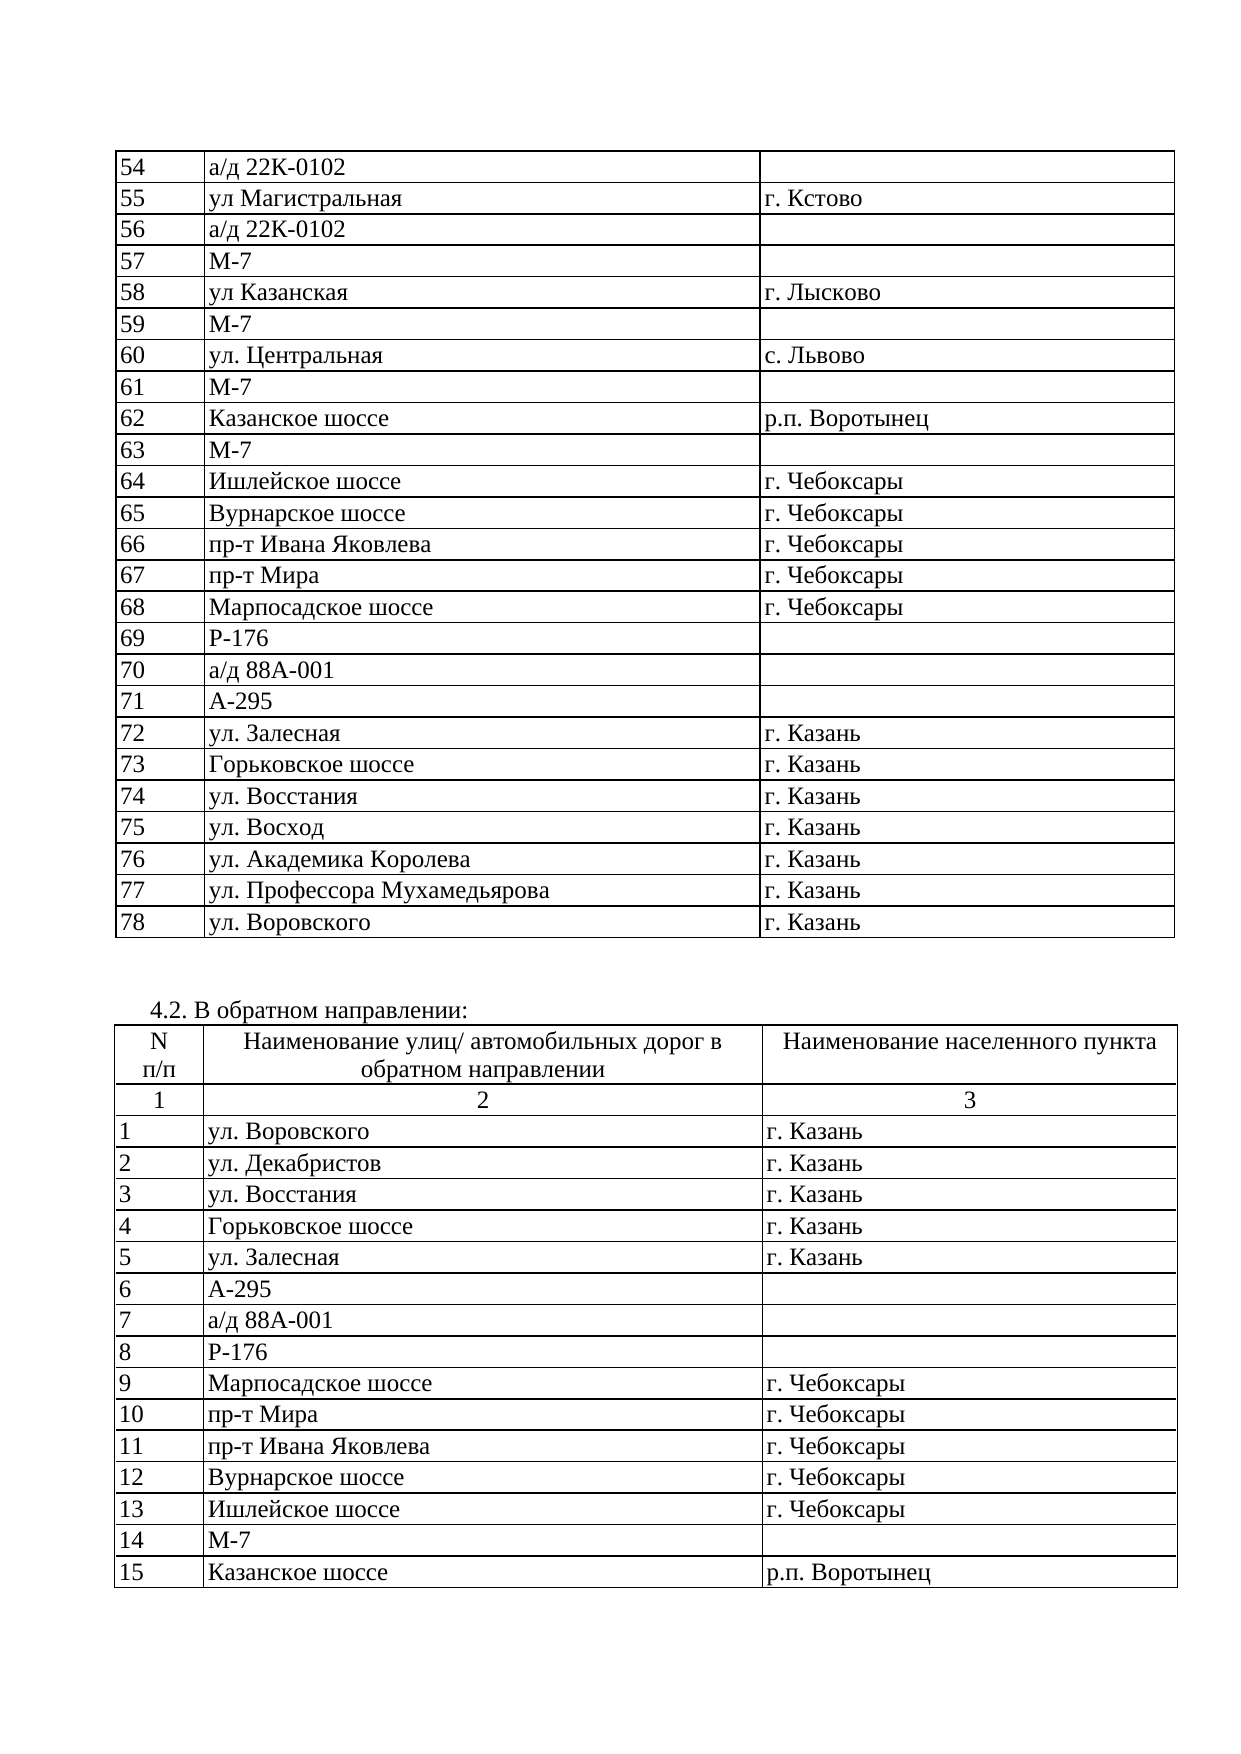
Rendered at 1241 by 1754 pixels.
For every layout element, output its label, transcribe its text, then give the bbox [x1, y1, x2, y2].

table_cell 8 [115, 1336, 203, 1366]
table_cell г. Казань [761, 875, 1174, 905]
table_cell 4 [115, 1210, 203, 1241]
table_cell 66 [117, 529, 204, 559]
table_cell Ишлейское шоссе [204, 1494, 762, 1524]
table_cell М-7 [205, 435, 759, 464]
table_cell г. Казань [761, 718, 1174, 748]
table_cell ул. Восстания [204, 1179, 762, 1209]
table_cell пр-т Мира [205, 561, 759, 590]
table_cell г. Чебоксары [761, 498, 1174, 527]
table_cell пр-т Ивана Яковлева [204, 1431, 762, 1461]
table_cell 65 [117, 498, 204, 527]
table_cell г. Казань [761, 749, 1174, 779]
table_cell г. Чебоксары [763, 1461, 1177, 1492]
table_cell 73 [117, 749, 204, 779]
table_cell г. Казань [761, 812, 1174, 842]
table_cell 57 [117, 246, 204, 276]
table_cell г. Казань [763, 1146, 1177, 1178]
text 4.2. В обратном направлении: [150, 996, 1090, 1024]
table_cell Ишлейское шоссе [205, 466, 759, 496]
table_cell Казанское шоссе [205, 403, 759, 433]
table_cell [761, 246, 1174, 276]
table_cell 71 [117, 686, 204, 716]
table_cell г. Кстово [761, 183, 1174, 213]
table_header Наименование улиц/ автомобильных дорог в обратном направлении [204, 1026, 762, 1083]
table_cell [763, 1335, 1177, 1366]
table_cell 58 [117, 277, 204, 307]
table_cell ул Казанская [205, 277, 759, 307]
table_cell 75 [117, 812, 204, 842]
table_cell [761, 686, 1174, 716]
table_cell 15 [115, 1556, 203, 1587]
table_cell пр-т Мира [204, 1400, 762, 1429]
table_cell г. Казань [763, 1209, 1177, 1241]
table_cell [761, 215, 1174, 244]
table_cell Вурнарское шоссе [204, 1462, 762, 1492]
table_cell ул. Залесная [205, 718, 759, 748]
table_header Наименование населенного пункта [763, 1026, 1177, 1083]
table_cell [763, 1304, 1177, 1335]
table_cell 7 [115, 1305, 203, 1335]
table_cell 2 [115, 1147, 203, 1178]
table_cell г. Лысково [761, 277, 1174, 307]
table_cell 77 [117, 875, 204, 905]
table_cell г. Чебоксары [763, 1492, 1177, 1524]
table_cell 12 [115, 1462, 203, 1492]
table_cell 54 [117, 152, 204, 181]
table_cell ул. Воровского [204, 1116, 762, 1146]
table_cell а/д 88А-001 [204, 1305, 762, 1335]
table_cell ул. Декабристов [204, 1148, 762, 1178]
table_cell ул. Восход [205, 812, 759, 842]
table_cell Вурнарское шоссе [205, 498, 759, 527]
table_cell г. Чебоксары [761, 466, 1174, 496]
table_cell ул. Академика Королева [205, 844, 759, 873]
table_cell г. Казань [761, 907, 1174, 936]
table_cell г. Чебоксары [761, 561, 1174, 590]
table_cell 61 [117, 372, 204, 402]
table_header N п/п [115, 1026, 203, 1083]
table_cell 74 [117, 781, 204, 811]
table_cell а/д 22К-0102 [205, 215, 759, 244]
table_cell Р-176 [205, 623, 759, 653]
table_cell ул. Профессора Мухамедьярова [205, 875, 759, 905]
table_cell [761, 372, 1174, 402]
table_cell А-295 [205, 686, 759, 716]
table_cell М-7 [205, 372, 759, 402]
table_cell 59 [117, 309, 204, 339]
table_cell р.п. Воротынец [761, 403, 1174, 433]
table_cell г. Казань [763, 1115, 1177, 1146]
table_cell 62 [117, 403, 204, 433]
table_cell [763, 1524, 1177, 1555]
table_cell ул. Восстания [205, 781, 759, 811]
table_cell г. Казань [761, 781, 1174, 811]
table_cell [761, 309, 1174, 339]
table_cell [761, 623, 1174, 653]
table_cell ул. Центральная [205, 340, 759, 370]
table_cell 3 [115, 1179, 203, 1209]
table_cell 69 [117, 623, 204, 653]
table_cell г. Чебоксары [763, 1366, 1177, 1398]
table_cell г. Казань [763, 1178, 1177, 1209]
table_cell г. Чебоксары [761, 592, 1174, 622]
table_cell 64 [117, 466, 204, 496]
table_cell 78 [117, 907, 204, 936]
table_cell 55 [117, 183, 204, 213]
table_cell г. Чебоксары [763, 1398, 1177, 1429]
table_cell Горьковское шоссе [204, 1211, 762, 1241]
table_cell ул. Воровского [205, 907, 759, 936]
table_cell 13 [115, 1493, 203, 1524]
table_cell 76 [117, 844, 204, 873]
table_cell 10 [115, 1399, 203, 1429]
table_cell 68 [117, 592, 204, 622]
table_cell М-7 [204, 1525, 762, 1555]
table_cell 5 [115, 1242, 203, 1272]
table_cell [761, 435, 1174, 464]
table_cell 60 [117, 340, 204, 370]
table_cell 63 [117, 435, 204, 464]
table_cell 3 [763, 1083, 1177, 1115]
table_cell 2 [204, 1085, 762, 1115]
table_cell 70 [117, 655, 204, 685]
table_cell р.п. Воротынец [763, 1555, 1177, 1587]
table_cell 56 [117, 215, 204, 244]
table_cell ул Магистральная [205, 183, 759, 213]
table_cell Казанское шоссе [204, 1557, 762, 1587]
table_cell [763, 1272, 1177, 1303]
table_cell 1 [115, 1084, 203, 1115]
table_cell А-295 [204, 1274, 762, 1303]
table_cell 67 [117, 561, 204, 590]
table_cell пр-т Ивана Яковлева [205, 529, 759, 559]
table_cell а/д 22К-0102 [205, 152, 759, 181]
table_cell ул. Залесная [204, 1242, 762, 1272]
table_cell М-7 [205, 309, 759, 339]
table_cell Марпосадское шоссе [204, 1368, 762, 1398]
table_cell 1 [115, 1116, 203, 1146]
table_cell Р-176 [204, 1337, 762, 1366]
table_cell г. Чебоксары [761, 529, 1174, 559]
table_cell 11 [115, 1430, 203, 1461]
table_cell 72 [117, 718, 204, 748]
table_cell [761, 655, 1174, 685]
table_cell [761, 152, 1174, 181]
table_cell г. Казань [761, 844, 1174, 873]
table_cell 9 [115, 1368, 203, 1398]
table_cell 6 [115, 1273, 203, 1303]
table_cell г. Казань [763, 1241, 1177, 1272]
table_cell 14 [115, 1525, 203, 1555]
table_cell г. Чебоксары [763, 1429, 1177, 1461]
table_cell Марпосадское шоссе [205, 592, 759, 622]
table_cell а/д 88А-001 [205, 655, 759, 685]
table_cell Горьковское шоссе [205, 749, 759, 779]
table_cell М-7 [205, 246, 759, 276]
table_cell с. Львово [761, 340, 1174, 370]
